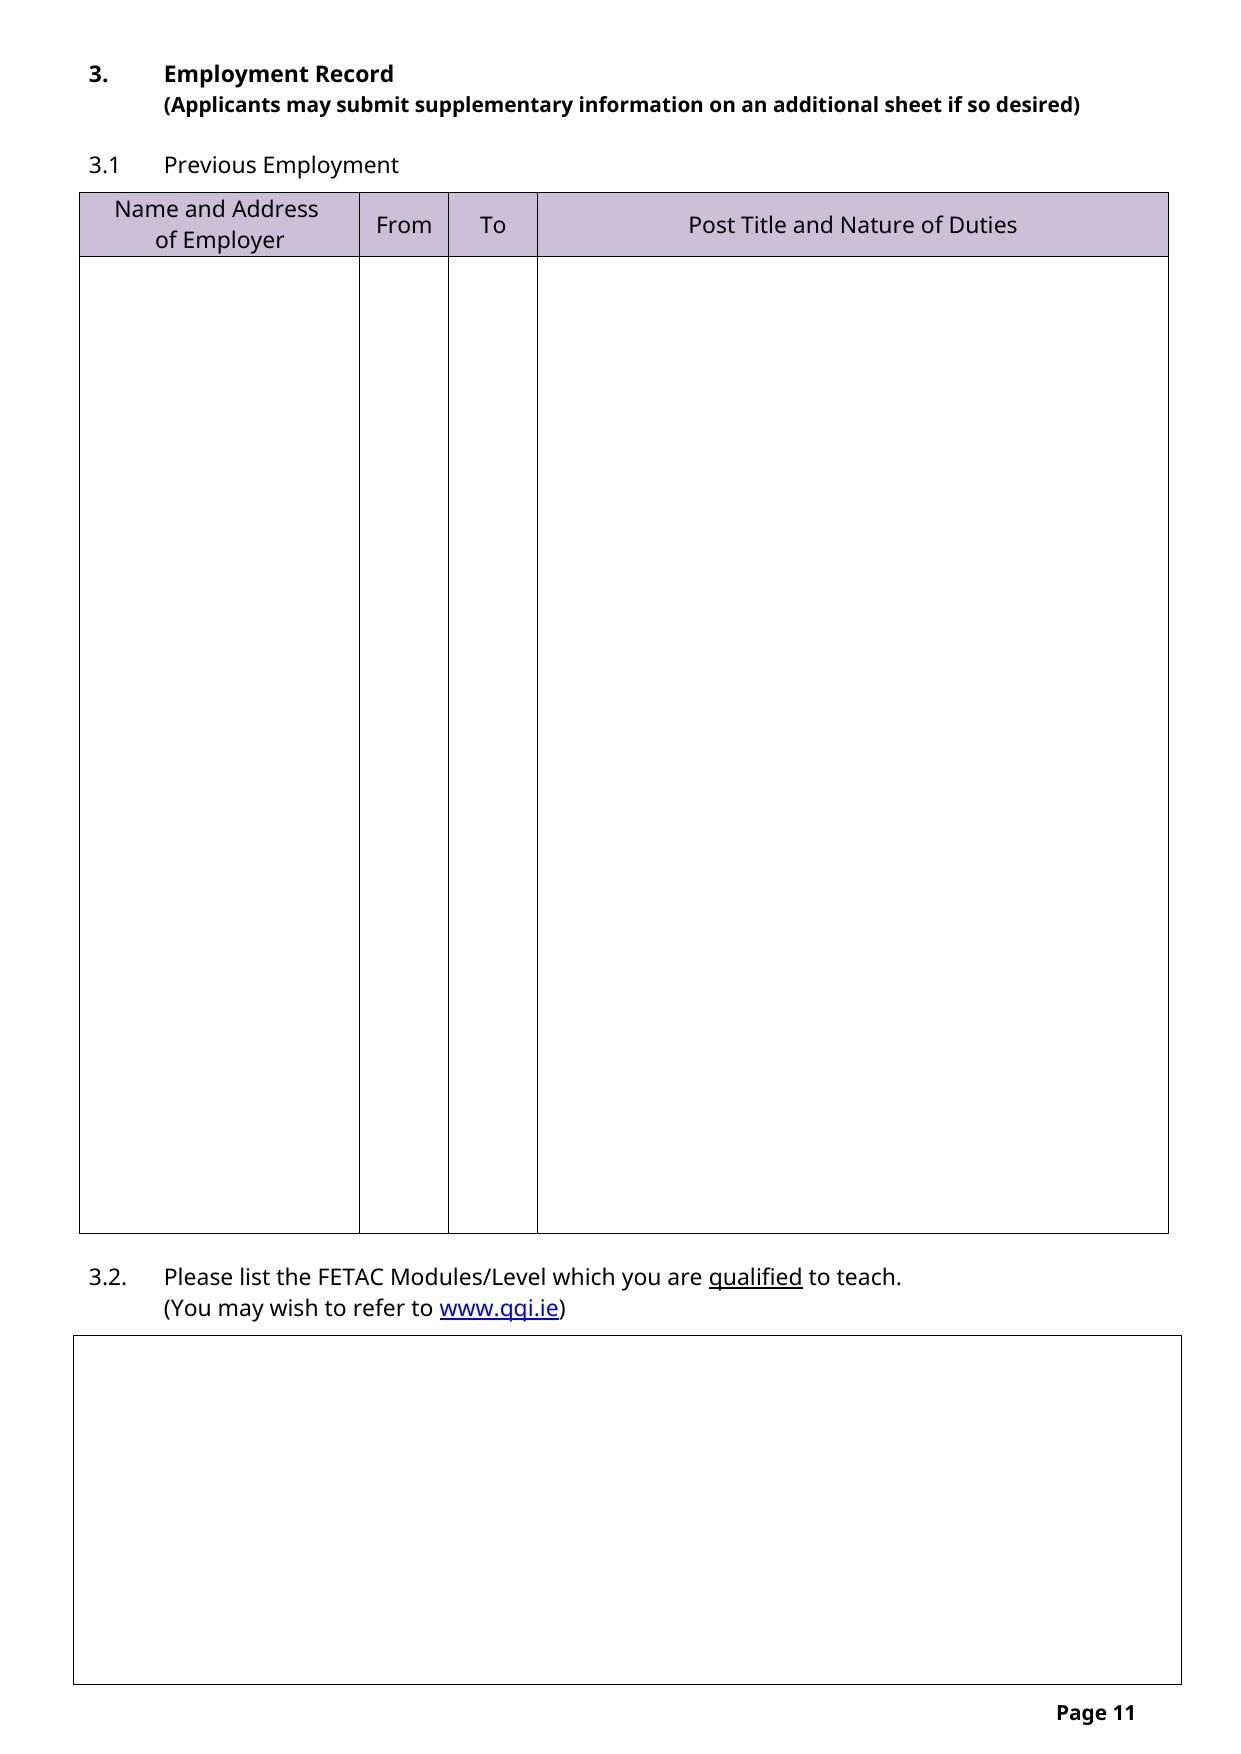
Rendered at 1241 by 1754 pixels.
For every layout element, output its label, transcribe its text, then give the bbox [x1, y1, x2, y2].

table_header Post Title and Nature of Duties [538, 193, 1168, 256]
text 3. Employment Record [89, 58, 1152, 90]
table_header [74, 1336, 1181, 1684]
text 3.1 Previous Employment [89, 149, 1152, 181]
text 3.2. Please list the FETAC Modules/Level which you are qualified to teach. [89, 1261, 1152, 1292]
table_cell [80, 257, 359, 1233]
table_header From [360, 193, 448, 256]
text (Applicants may submit supplementary information on an additional sheet if so desired) [89, 90, 1152, 118]
table_cell [449, 257, 537, 1233]
table_cell [360, 257, 448, 1233]
text (You may wish to refer to www.qqi.ie) [136, 1292, 1152, 1323]
table_header To [449, 193, 537, 256]
table_header Name and Address of Employer [80, 193, 359, 256]
table_cell [538, 257, 1168, 1233]
